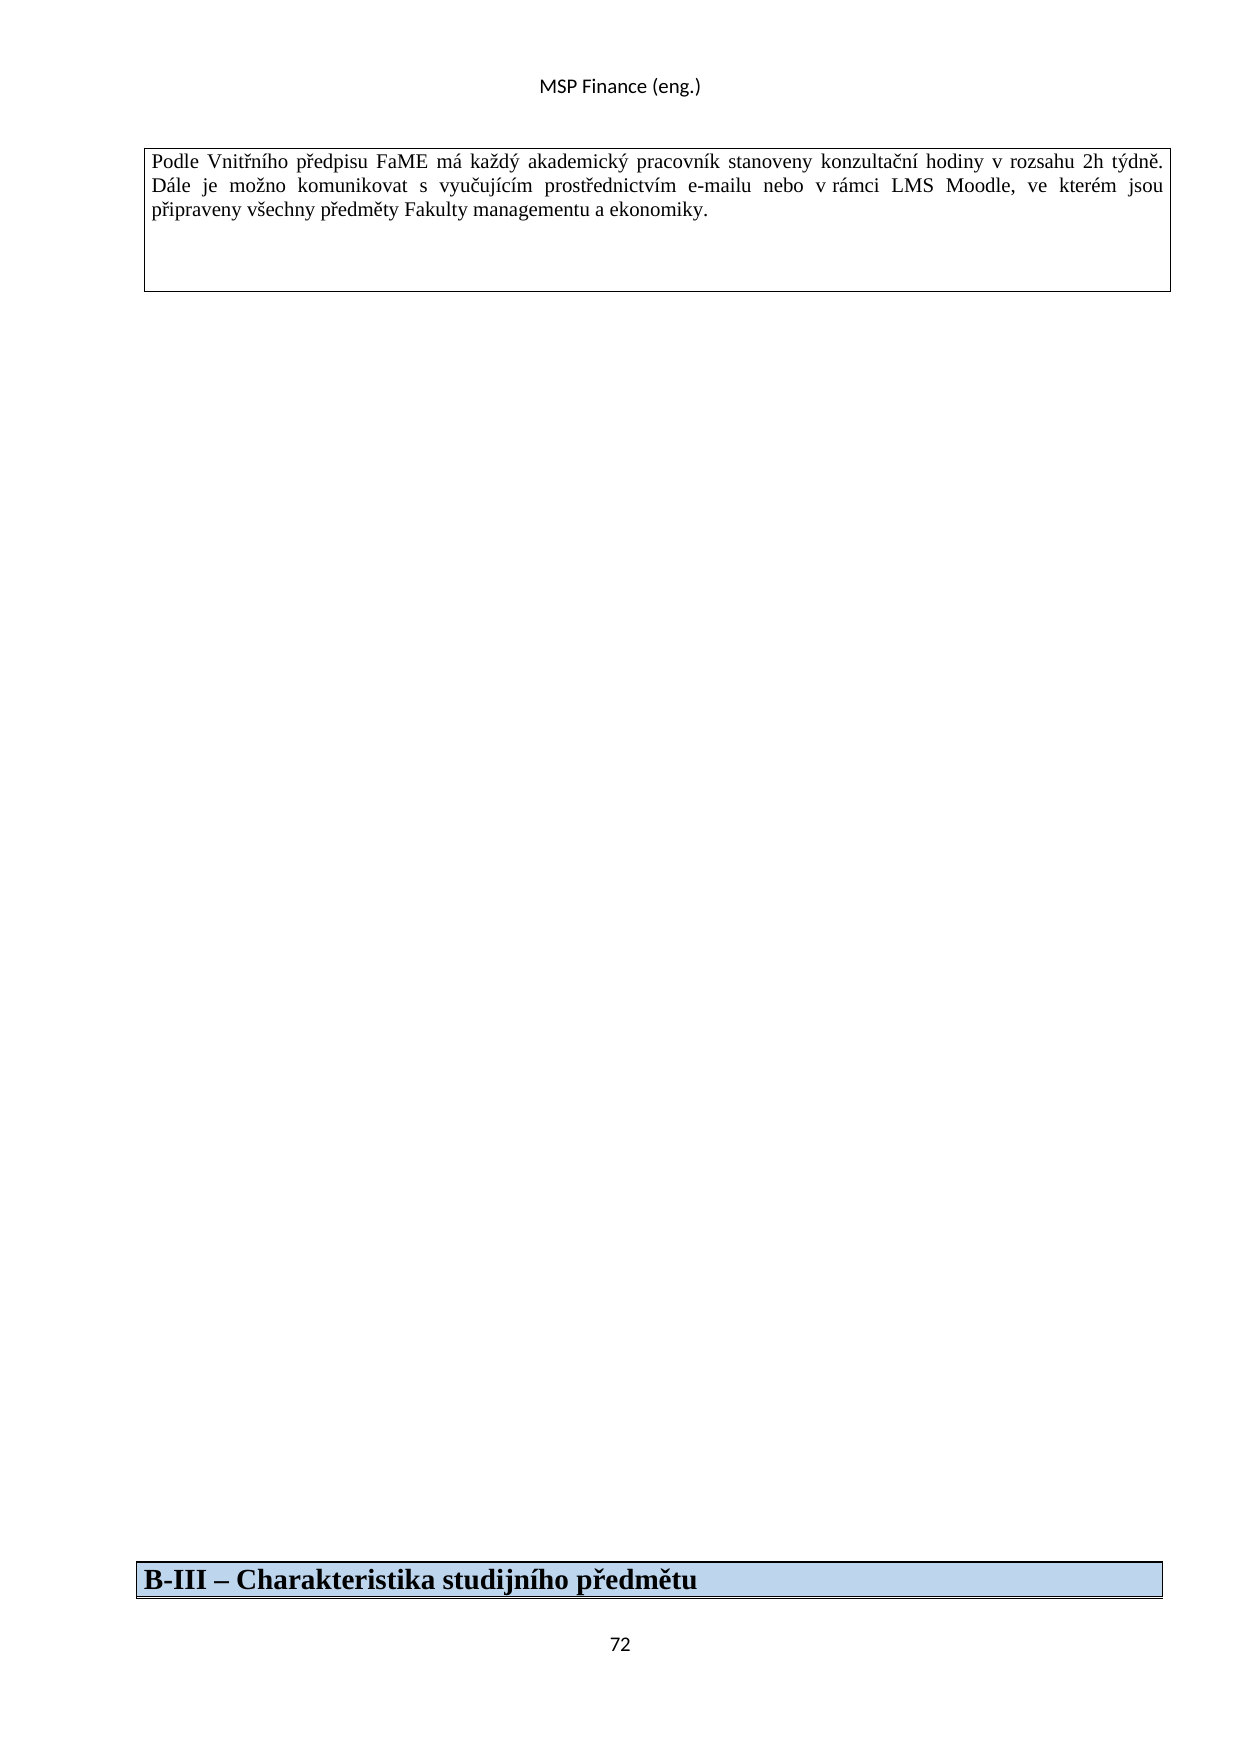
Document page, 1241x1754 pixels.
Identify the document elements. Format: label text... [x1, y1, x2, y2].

table_cell Podle Vnitřního předpisu FaME má každý akademický pracovník stanoveny konzultační hodiny v rozsahu 2h týdně. Dále je možno komunikovat s vyučujícím prostřednictvím e-mailu nebo v rámci LMS Moodle, ve kterém jsou připraveny všechny předměty Fakulty managementu a ekonomiky. [145, 149, 1170, 291]
table_header B-III – Charakteristika studijního předmětu [137, 1563, 1162, 1596]
